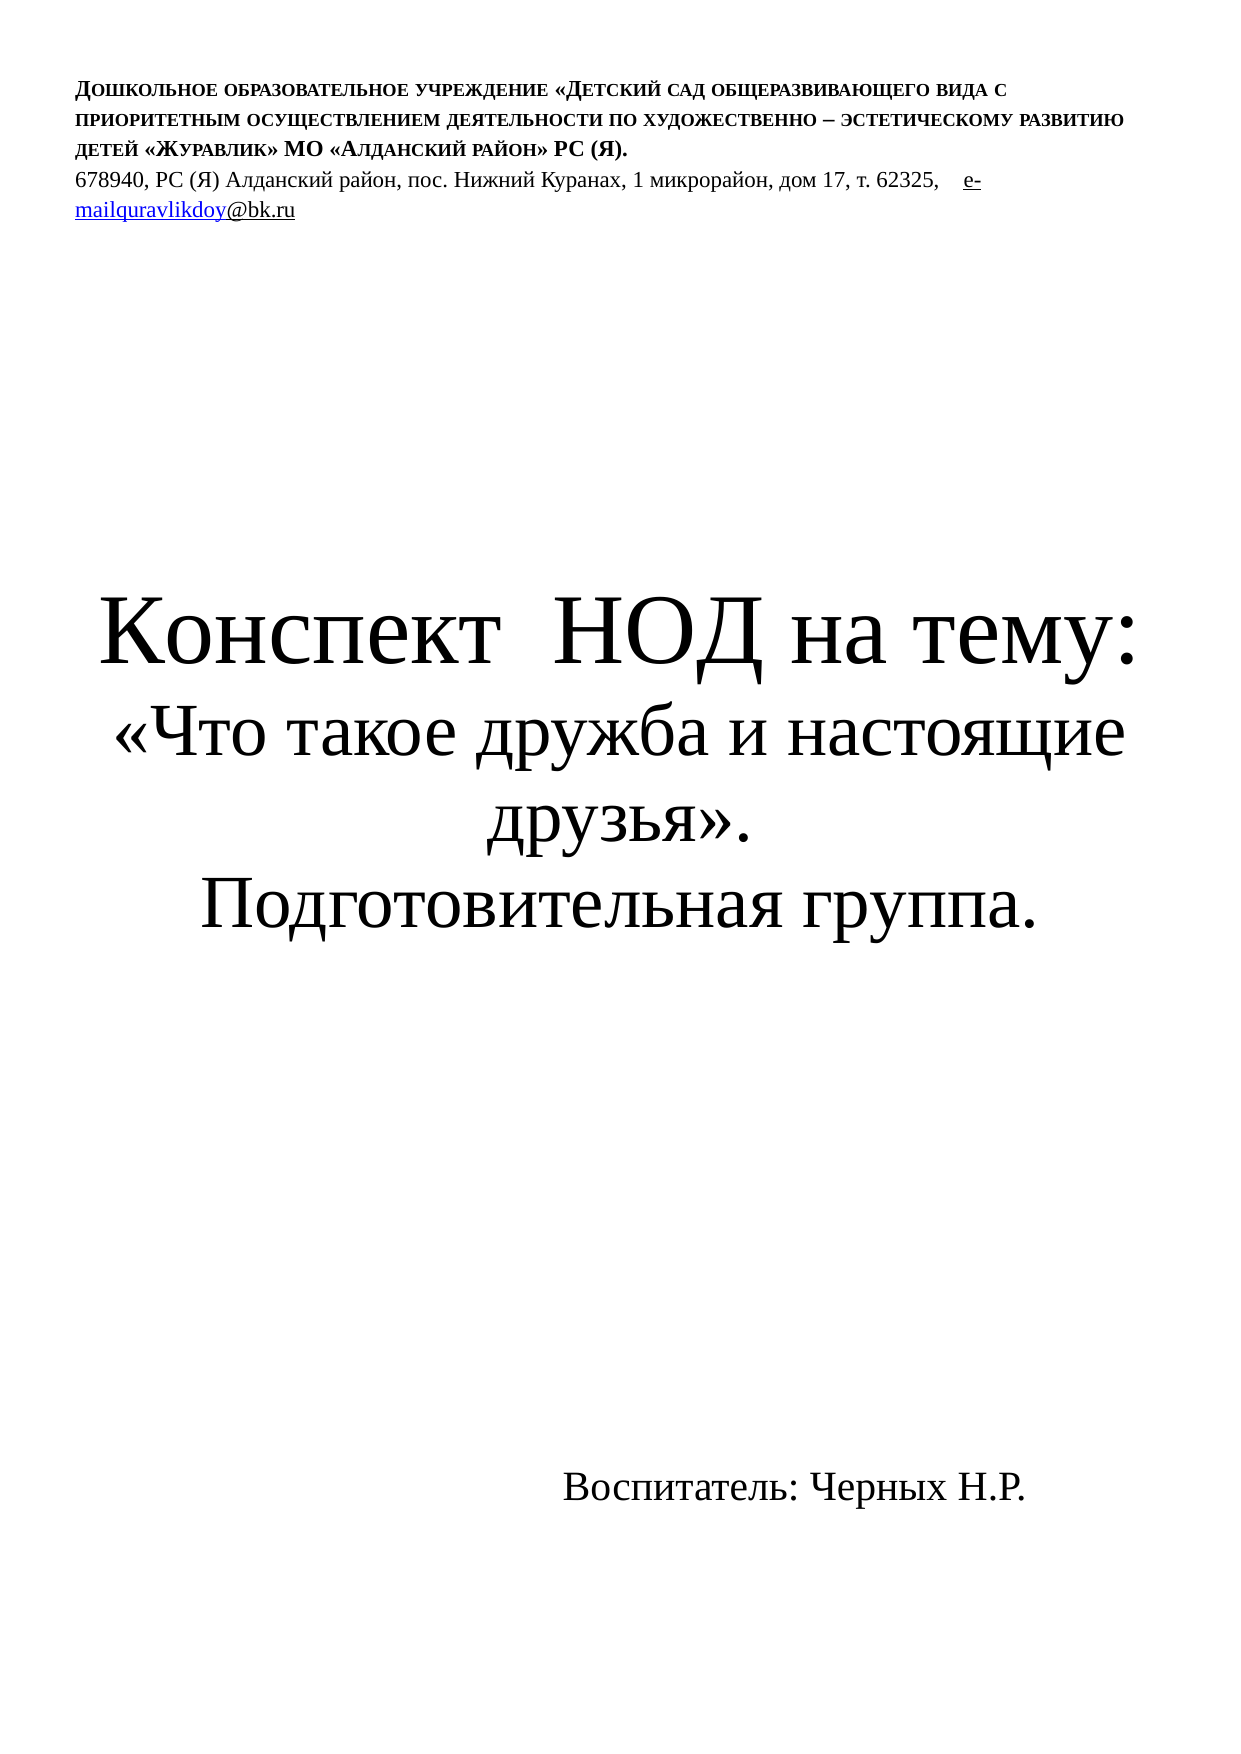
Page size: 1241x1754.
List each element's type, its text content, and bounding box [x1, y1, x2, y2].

text Подготовительная группа. [75, 857, 1165, 944]
text Воспитатель: Черных Н.Р. [75, 1461, 1165, 1509]
text Дошкольное образовательное учреждение «Детский сад общеразвивающего вида с приоритетным осуществлением деятельности по художественно – эстетическому развитию детей «Журавлик» МО «Алданский район» РС (Я). 678940, РС (Я) Алданский район, пос. Нижний Куранах, 1 микрорайон, дом 17, т. 62325, e-mailquravlikdoy@bk.ru [75, 75, 1165, 222]
text Конспект НОД на тему: «Что такое дружба и настоящие друзья». [75, 570, 1165, 857]
